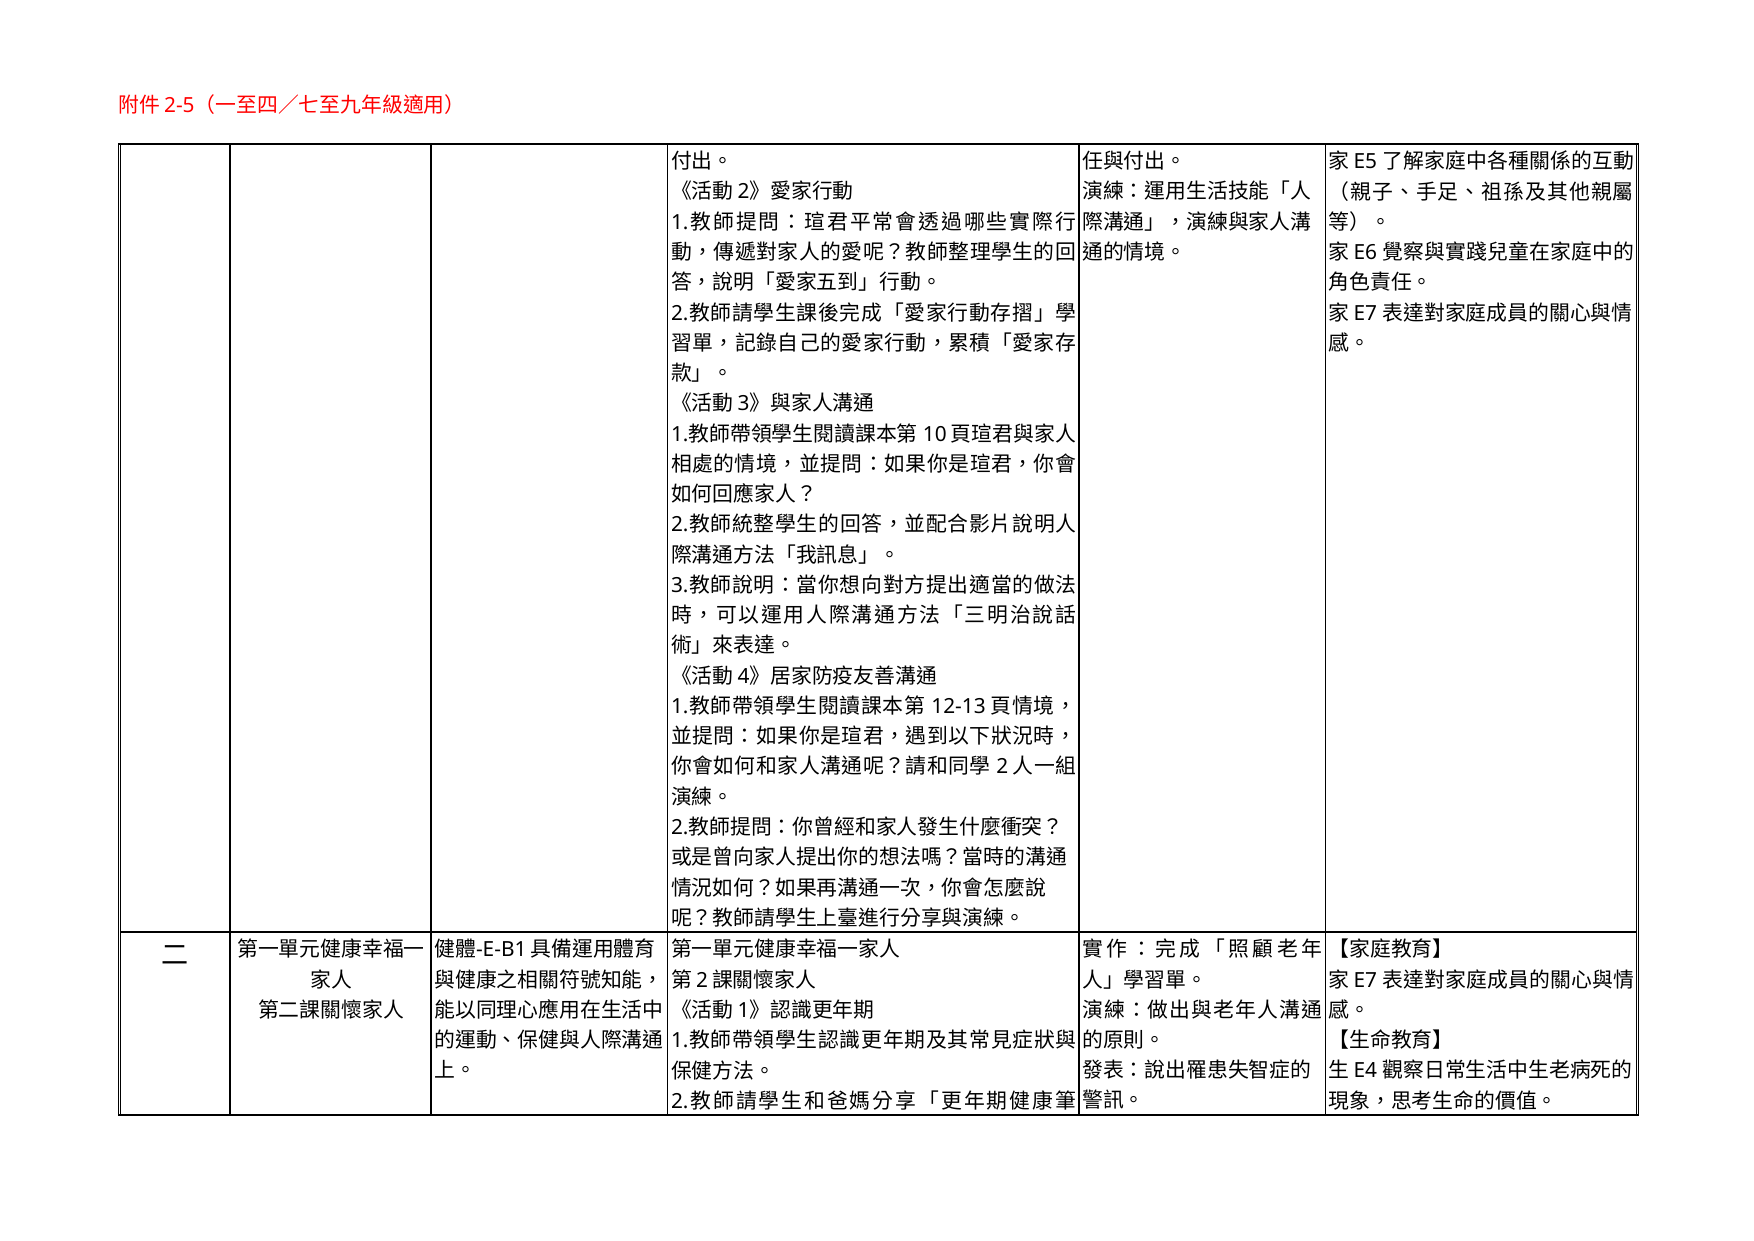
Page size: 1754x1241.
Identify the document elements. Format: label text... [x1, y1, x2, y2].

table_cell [1080, 145, 1325, 931]
table_cell 一 [121, 145, 229, 931]
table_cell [432, 145, 667, 931]
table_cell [1080, 933, 1325, 1114]
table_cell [668, 933, 1078, 1114]
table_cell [1326, 933, 1636, 1114]
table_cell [668, 145, 1078, 931]
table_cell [231, 145, 430, 931]
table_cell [432, 933, 667, 1114]
table_cell 二 [121, 933, 229, 1114]
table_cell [1326, 145, 1636, 931]
table_cell 第一單元健康幸福一家人 第二課關懷家人 [231, 933, 430, 1114]
